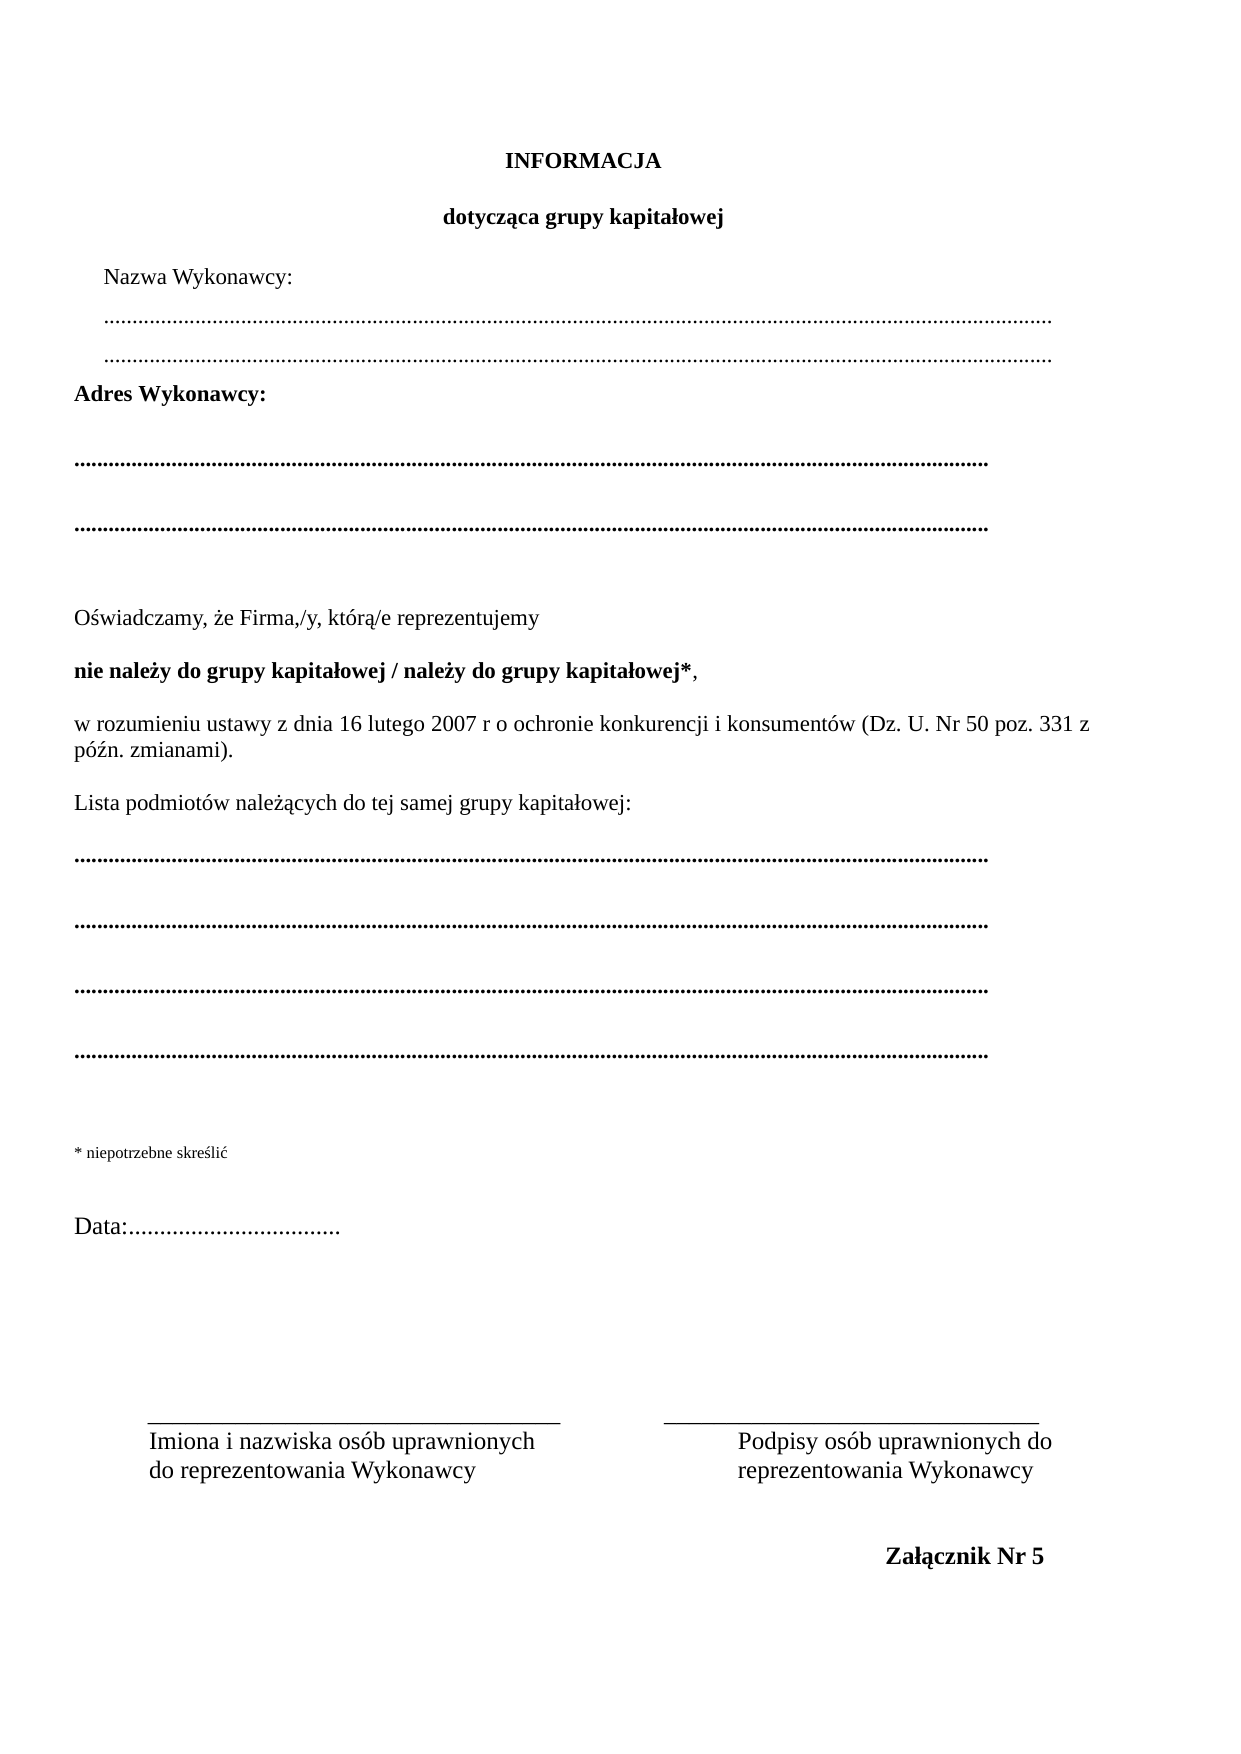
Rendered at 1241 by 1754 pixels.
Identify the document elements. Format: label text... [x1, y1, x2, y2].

text Adres Wykonawcy: [74, 380, 1093, 406]
text dotycząca grupy kapitałowej [74, 203, 1093, 229]
text ...................................................................................................................................................................... [103, 302, 1093, 329]
text do reprezentowania Wykonawcy reprezentowania Wykonawcy [74, 1455, 1093, 1484]
text ................................................................................................................................................................ [74, 842, 1093, 868]
text * niepotrzebne skreślić [74, 1142, 1093, 1162]
text nie należy do grupy kapitałowej / należy do grupy kapitałowej*, [74, 657, 1093, 683]
text Oświadczamy, że Firma,/y, którą/e reprezentujemy [74, 604, 1093, 631]
text ...................................................................................................................................................................... [103, 341, 1093, 367]
text ................................................................................................................................................................ [74, 907, 1093, 933]
text Imiona i nazwiska osób uprawnionych Podpisy osób uprawnionych do [149, 1426, 1093, 1455]
text ................................................................................................................................................................ [74, 510, 1093, 537]
text Nazwa Wykonawcy: [103, 263, 1093, 290]
text ................................................................................................................................................................ [74, 1037, 1093, 1063]
text _________________________________ ______________________________ [74, 1369, 1093, 1426]
text w rozumieniu ustawy z dnia 16 lutego 2007 r o ochronie konkurencji i konsumentów (Dz. U. Nr 50 poz. 331 z późn. zmianami). [74, 710, 1093, 762]
text ................................................................................................................................................................ [74, 445, 1093, 472]
text ................................................................................................................................................................ [74, 972, 1093, 998]
text Załącznik Nr 5 [885, 1541, 1093, 1570]
title INFORMACJA [74, 148, 1093, 174]
text Data:.................................. [74, 1211, 1093, 1240]
text Lista podmiotów należących do tej samej grupy kapitałowej: [74, 789, 1093, 815]
